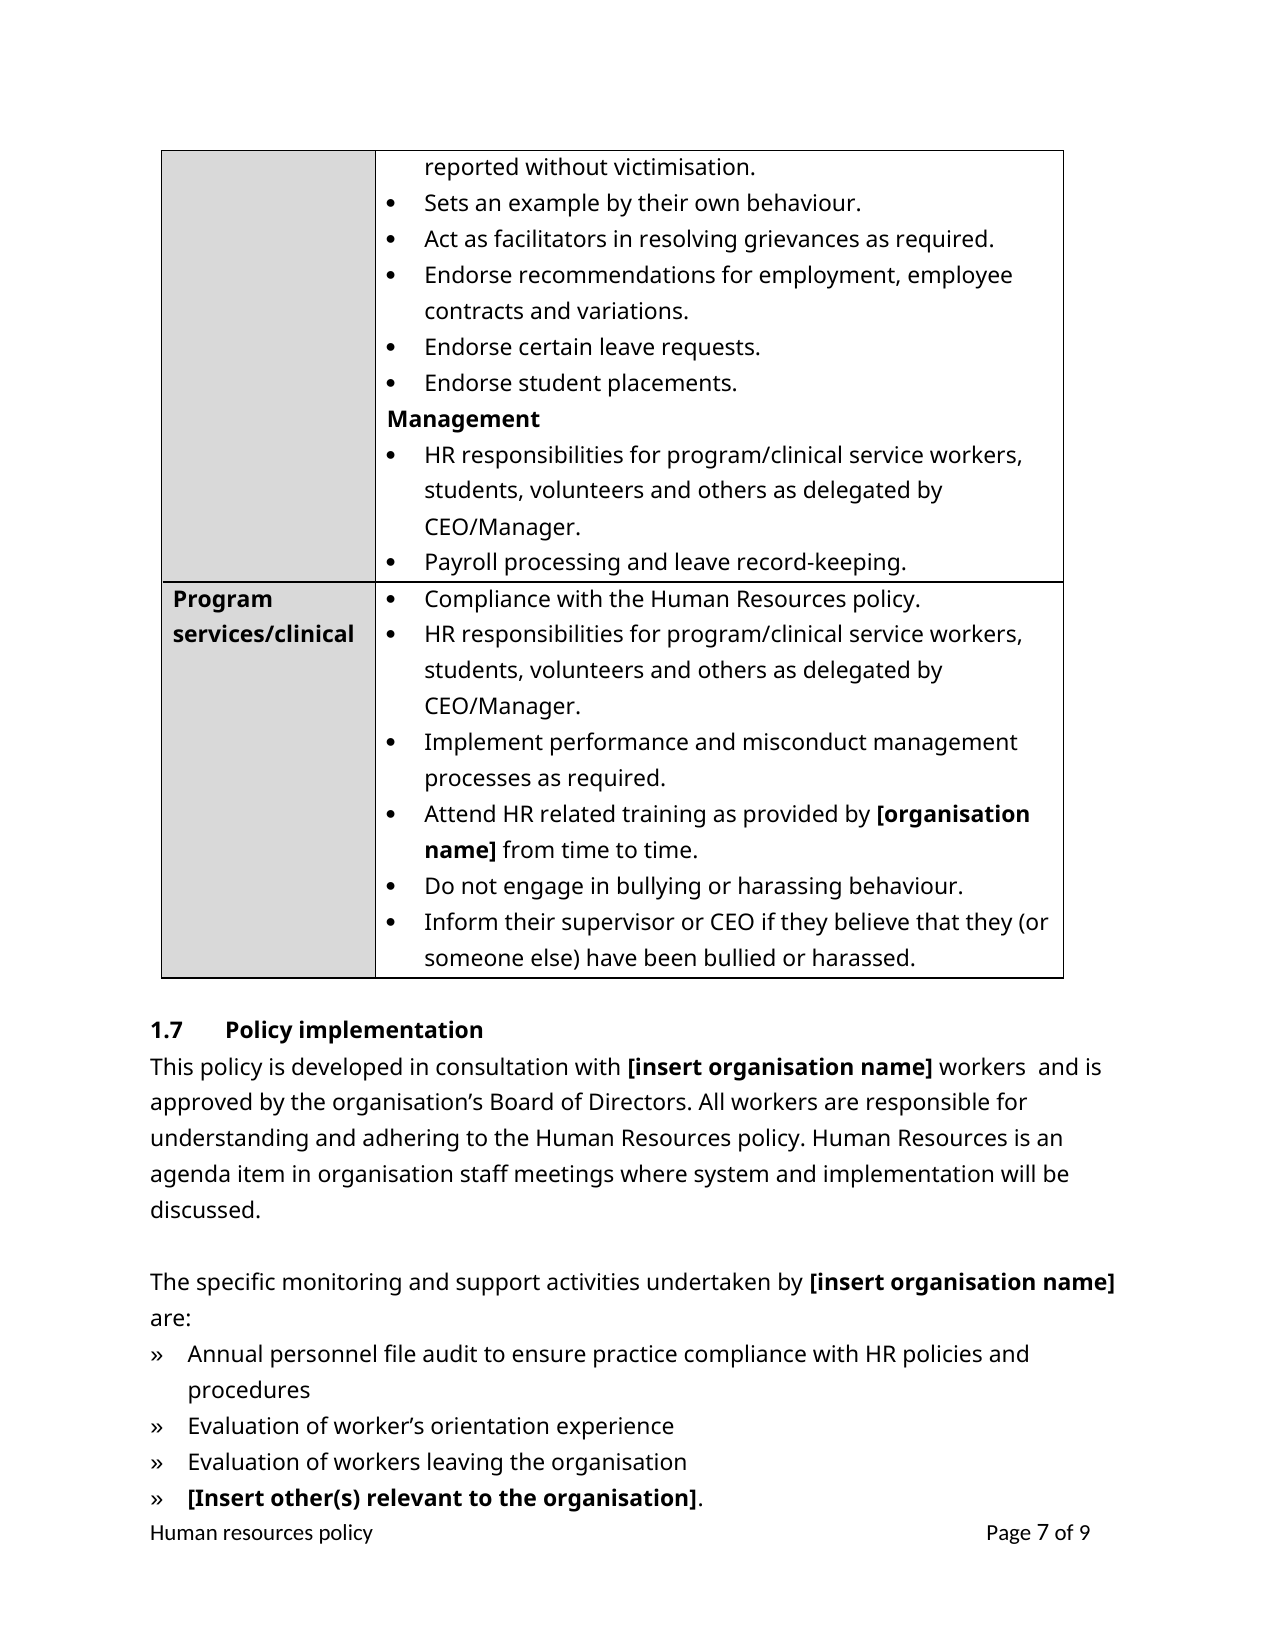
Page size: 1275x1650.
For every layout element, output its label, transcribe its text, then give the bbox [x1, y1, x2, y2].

list [Insert other(s) relevant to the organisation]. [150, 1482, 1125, 1513]
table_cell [162, 151, 375, 581]
table_cell Compliance with the Human Resources policy. HR responsibilities for program/clinical service workers, students, volunteers and others as delegated by CEO/Manager. Implement performance and misconduct management processes as required. Attend HR related training as provided by [organisation name] from time to time. Do not engage in bullying or harassing behaviour. Inform their supervisor or CEO if they believe that they (or someone else) have been bullied or harassed. [376, 583, 1063, 977]
list Annual personnel file audit to ensure practice compliance with HR policies and procedures [150, 1338, 1125, 1405]
subtitle 1.7 Policy implementation [150, 1014, 1125, 1046]
list Evaluation of worker’s orientation experience [150, 1410, 1125, 1441]
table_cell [376, 151, 1063, 581]
list Evaluation of workers leaving the organisation [150, 1446, 1125, 1477]
text This policy is developed in consultation with [insert organisation name] workers and is approved by the organisation’s Board of Directors. All workers are responsible for understanding and adhering to the Human Resources policy. Human Resources is an agenda item in organisation staff meetings where system and implementation will be discussed. [150, 1050, 1125, 1225]
text The specific monitoring and support activities undertaken by [insert organisation name] are: [150, 1266, 1125, 1333]
table_cell Program services/clinical [162, 582, 375, 977]
